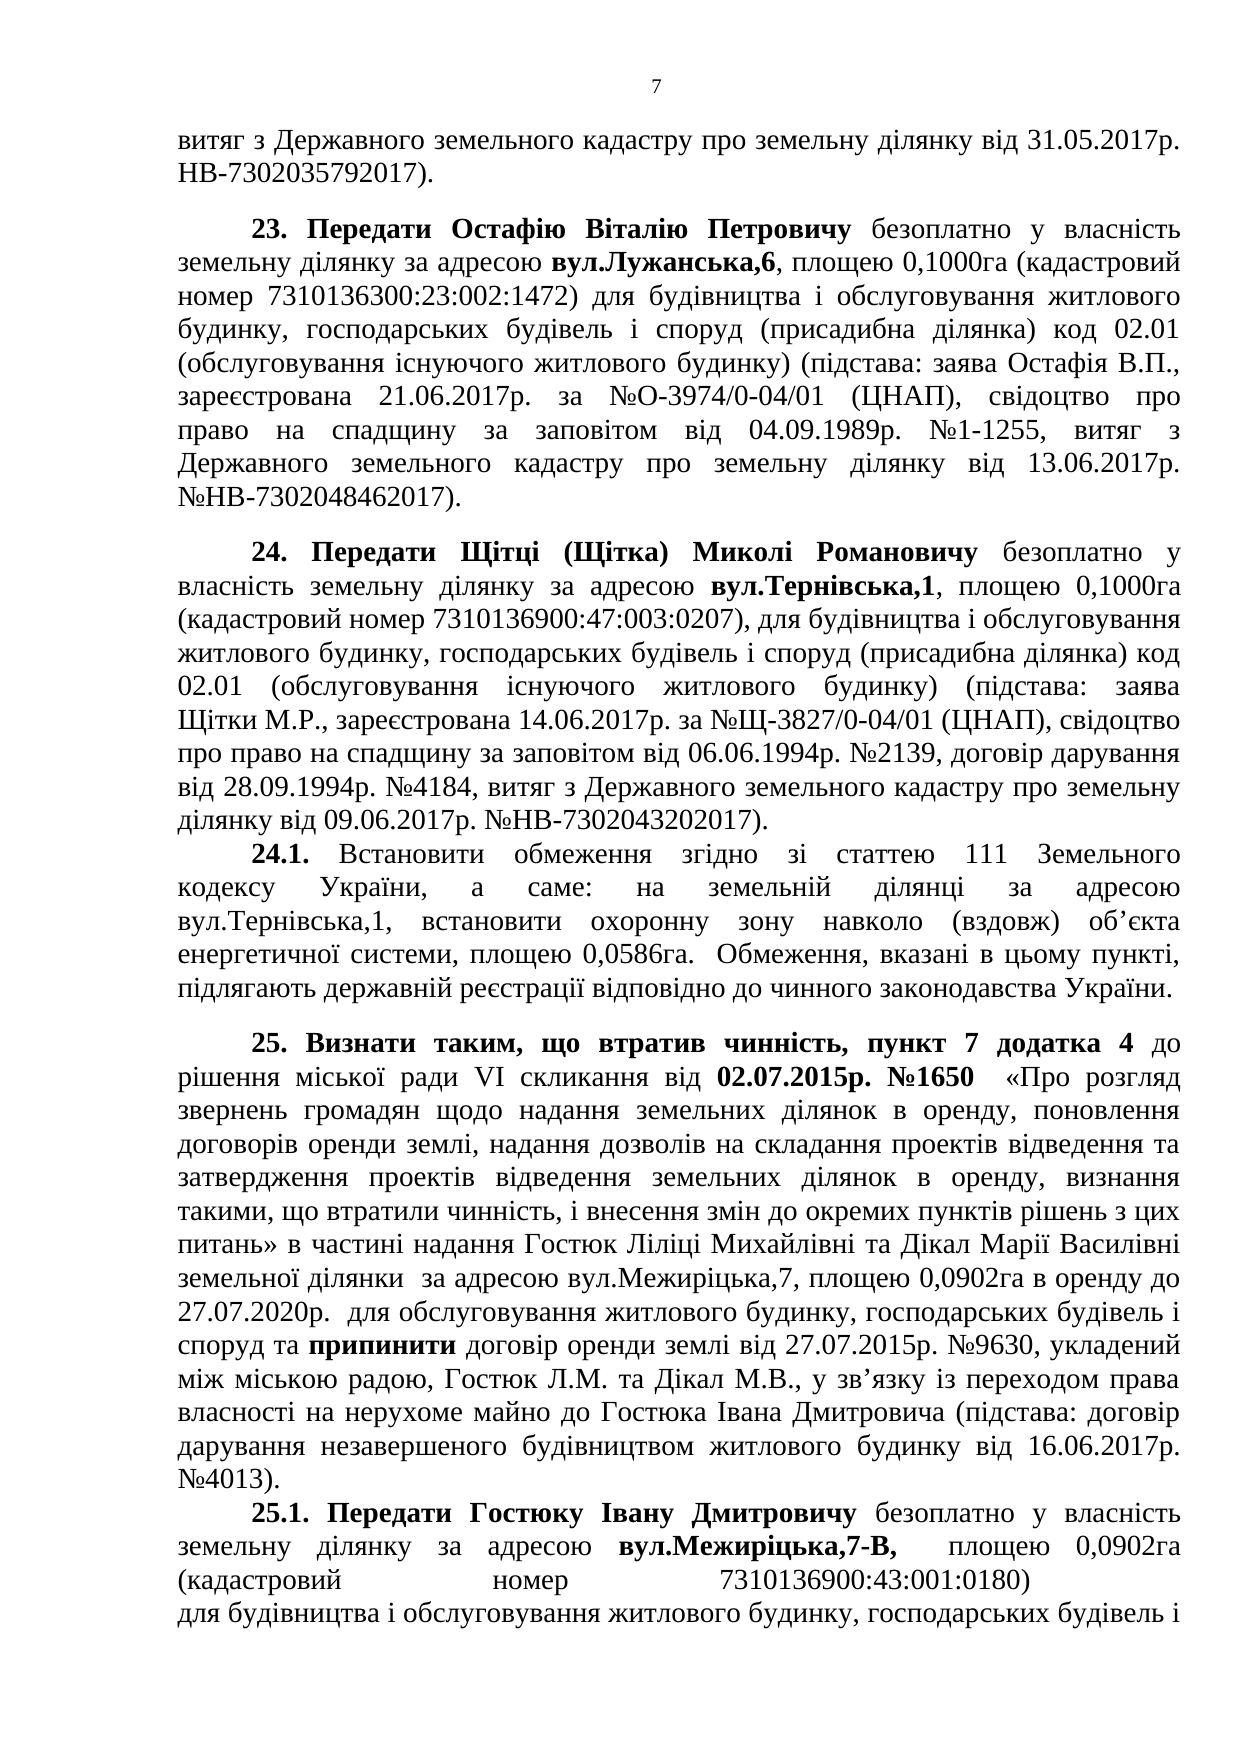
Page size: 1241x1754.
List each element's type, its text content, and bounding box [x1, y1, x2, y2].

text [177, 98, 1181, 189]
text 24. Передати Щітці (Щітка) Миколі Романовичу безоплатно у власність земельну ділянку за адресою вул.Тернівська,1, площею 0,1000га (кадастровий номер 7310136900:47:003:0207), для будівництва і обслуговування житлового будинку, господарських будівель і споруд (присадибна ділянка) код 02.01 (обслуговування існуючого житлового будинку) (підстава: заява Щітки М.Р., зареєстрована 14.06.2017р. за №Щ-3827/0-04/01 (ЦНАП), свідоцтво про право на спадщину за заповітом від 06.06.1994р. №2139, договір дарування від 28.09.1994р. №4184, витяг з Державного земельного кадастру про земельну ділянку від 09.06.2017р. №НВ-7302043202017). [177, 534, 1181, 836]
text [177, 1495, 1181, 1629]
text 23. Передати Остафію Віталію Петровичу безоплатно у власність земельну ділянку за адресою вул.Лужанська,6, площею 0,1000га (кадастровий номер 7310136300:23:002:1472) для будівництва і обслуговування житлового будинку, господарських будівель і споруд (присадибна ділянка) код 02.01 (обслуговування існуючого житлового будинку) (підстава: заява Остафія В.П., зареєстрована 21.06.2017р. за №О-3974/0-04/01 (ЦНАП), свідоцтво про право на спадщину за заповітом від 04.09.1989р. №1-1255, витяг з Державного земельного кадастру про земельну ділянку від 13.06.2017р. №НВ-7302048462017). [177, 211, 1181, 513]
text 25. Визнати таким, що втратив чинність, пункт 7 додатка 4 до рішення міської ради VІ скликання від 02.07.2015р. №1650 «Про розгляд звернень громадян щодо надання земельних ділянок в оренду, поновлення договорів оренди землі, надання дозволів на складання проектів відведення та затвердження проектів відведення земельних ділянок в оренду, визнання такими, що втратили чинність, і внесення змін до окремих пунктів рішень з цих питань» в частині надання Гостюк Ліліці Михайлівні та Дікал Марії Василівні земельної ділянки за адресою вул.Межиріцька,7, площею 0,0902га в оренду до 27.07.2020р. для обслуговування житлового будинку, господарських будівель і споруд та припинити договір оренди землі від 27.07.2015р. №9630, укладений між міською радою, Гостюк Л.М. та Дікал М.В., у зв’язку із переходом права власності на нерухоме майно до Гостюка Івана Дмитровича (підстава: договір дарування незавершеного будівництвом житлового будинку від 16.06.2017р. №4013). [177, 1025, 1181, 1495]
text 24.1. Встановити обмеження згідно зі статтею 111 Земельного кодексу України, а саме: на земельній ділянці за адресою вул.Тернівська,1, встановити охоронну зону навколо (вздовж) об’єкта енергетичної системи, площею 0,0586га. Обмеження, вказані в цьому пункті, підлягають державній реєстрації відповідно до чинного законодавства України. [177, 836, 1181, 1004]
